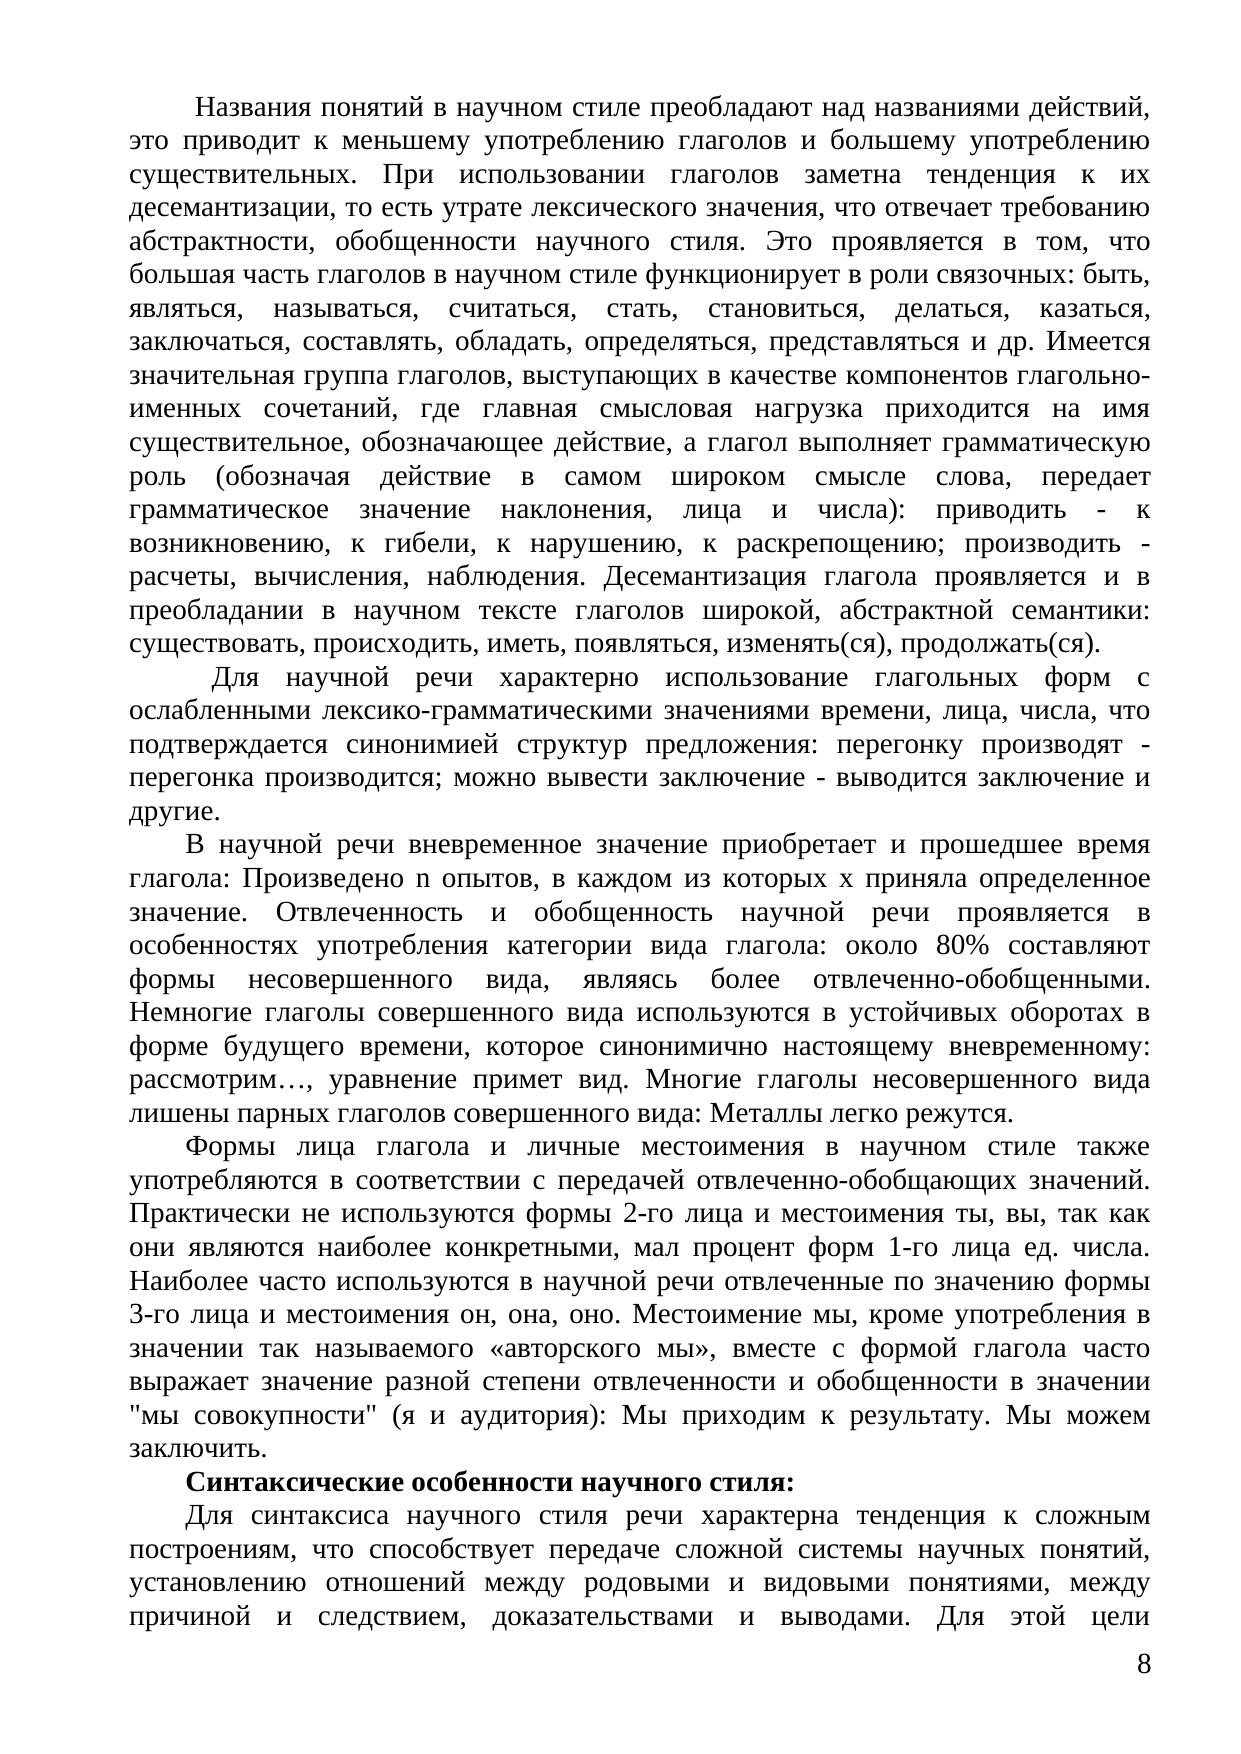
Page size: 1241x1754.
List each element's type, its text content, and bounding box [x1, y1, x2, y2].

text Формы лица глагола и личные местоимения в научном стиле также употребляются в соответствии с передачей отвлеченно-обобщающих значений. Практически не используются формы 2-го лица и местоимения ты, вы, так как они являются наиболее конкретными, мал процент форм 1-го лица ед. числа. Наиболее часто используются в научной речи отвлеченные по значению формы 3-го лица и местоимения он, она, оно. Местоимение мы, кроме употребления в значении так называемого «авторского мы», вместе с формой глагола часто выражает значение разной степени отвлеченности и обобщенности в значении "мы совокупности" (я и аудитория): Мы приходим к результату. Мы можем заключить. [129, 1128, 1152, 1464]
text Названия понятий в научном стиле преобладают над названиями действий, это приводит к меньшему употреблению глаголов и большему употреблению существительных. При использовании глаголов заметна тенденция к их десемантизации, то есть утрате лексического значения, что отвечает требованию абстрактности, обобщенности научного стиля. Это проявляется в том, что большая часть глаголов в научном стиле функционирует в роли связочных: быть, являться, называться, считаться, стать, становиться, делаться, казаться, заключаться, составлять, обладать, определяться, представляться и др. Имеется значительная группа глаголов, выступающих в качестве компонентов глагольно-именных сочетаний, где главная смысловая нагрузка приходится на имя существительное, обозначающее действие, а глагол выполняет грамматическую роль (обозначая действие в самом широком смысле слова, передает грамматическое значение наклонения, лица и числа): приводить - к возникновению, к гибели, к нарушению, к раскрепощению; производить - расчеты, вычисления, наблюдения. Десемантизация глагола проявляется и в преобладании в научном тексте глаголов широкой, абстрактной семантики: существовать, происходить, иметь, появляться, изменять(ся), продолжать(ся). [129, 89, 1152, 659]
text Синтаксические особенности научного стиля: [185, 1464, 1152, 1497]
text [129, 1497, 1152, 1632]
text В научной речи вневременное значение приобретает и прошедшее время глагола: Произведено n опытов, в каждом из которых x приняла определенное значение. Отвлеченность и обобщенность научной речи проявляется в особенностях употребления категории вида глагола: около 80% составляют формы несовершенного вида, являясь более отвлеченно-обобщенными. Немногие глаголы совершенного вида используются в устойчивых оборотах в форме будущего времени, которое синонимично настоящему вневременному: рассмотрим…, уравнение примет вид. Многие глаголы несовершенного вида лишены парных глаголов совершенного вида: Металлы легко режутся. [129, 827, 1152, 1128]
text Для научной речи характерно использование глагольных форм с ослабленными лексико-грамматическими значениями времени, лица, числа, что подтверждается синонимией структур предложения: перегонку производят - перегонка производится; можно вывести заключение - выводится заключение и другие. [129, 659, 1152, 827]
